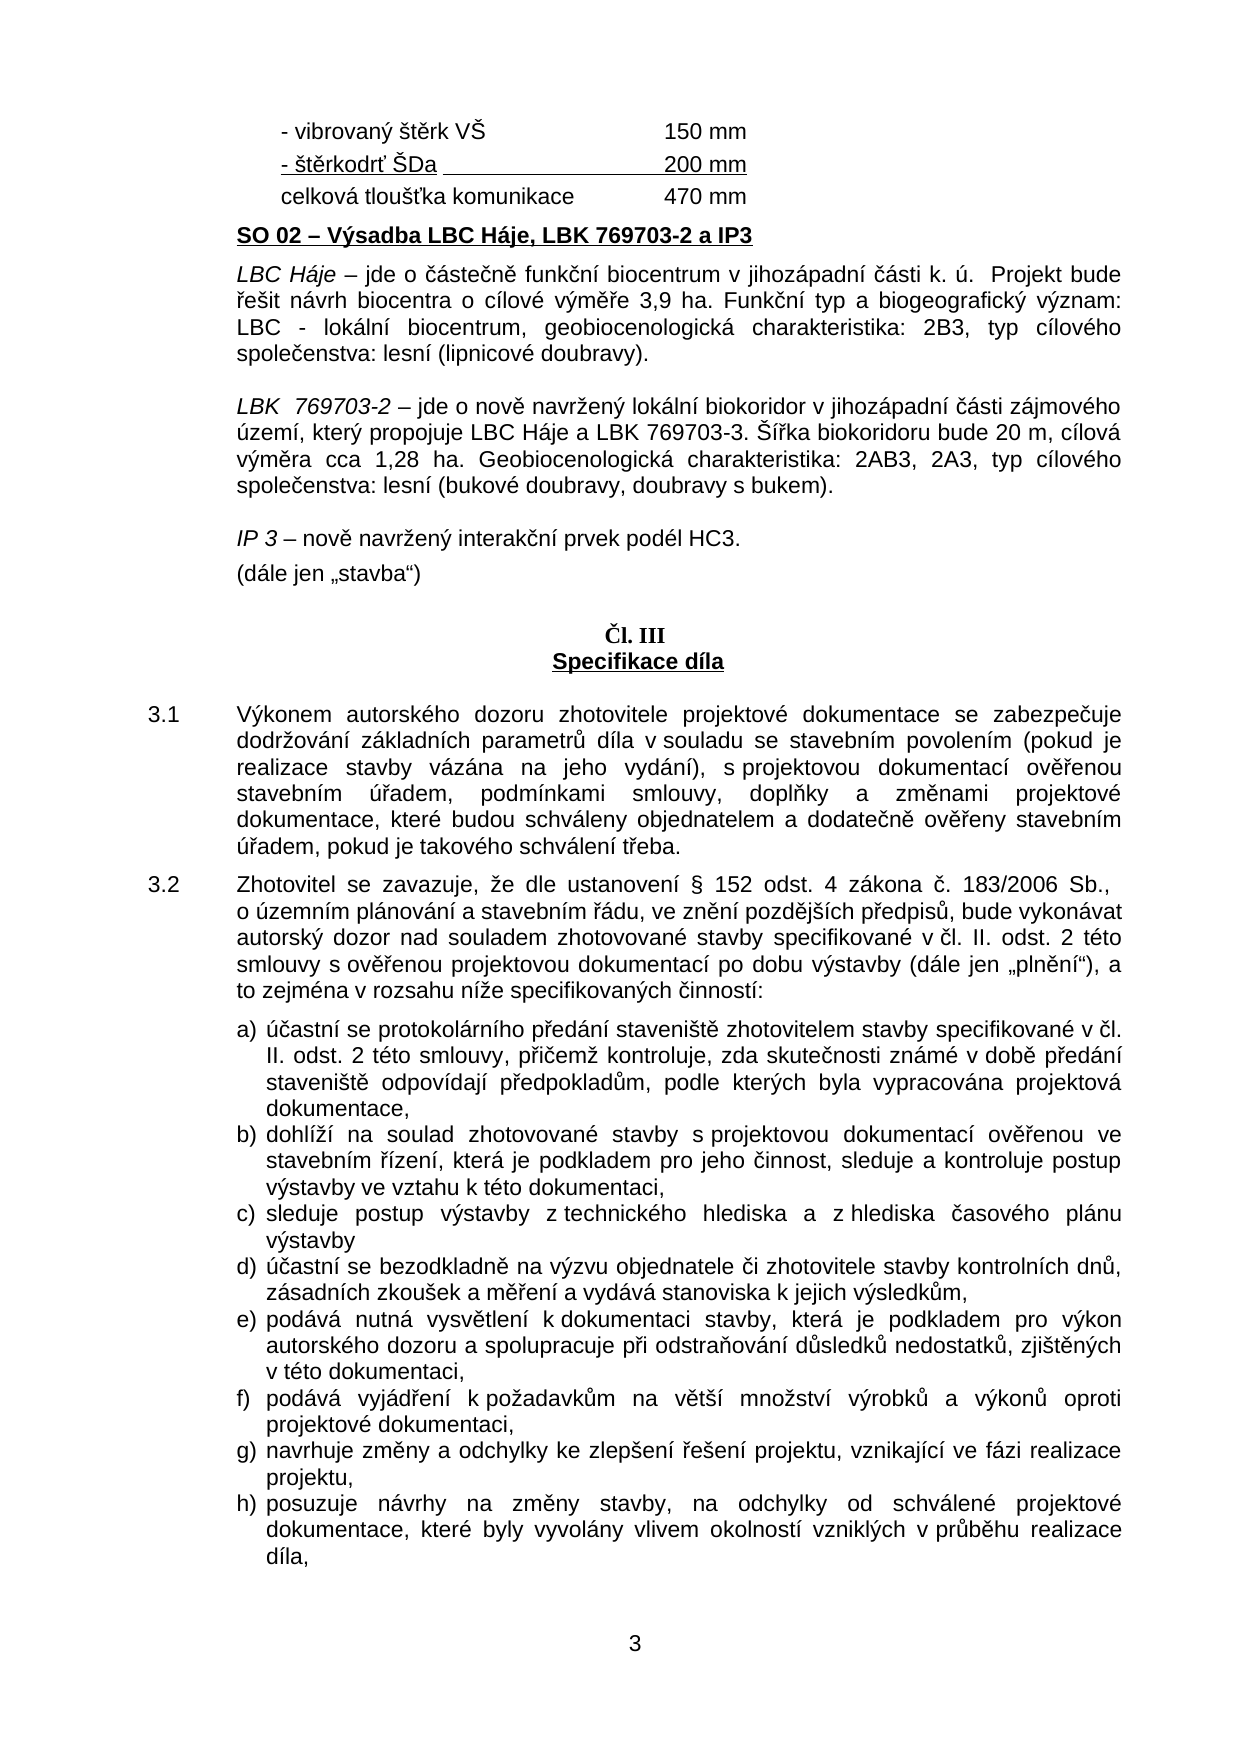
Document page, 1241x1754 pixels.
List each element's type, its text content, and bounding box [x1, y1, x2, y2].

list navrhuje změny a odchylky ke zlepšení řešení projektu, vznikající ve fázi realizace projektu, [236, 1437, 1122, 1490]
text Čl. III [148, 622, 1122, 648]
text - štěrkodrť ŠDa 200 mm [236, 151, 1122, 177]
text celková tloušťka komunikace 470 mm [236, 183, 1122, 210]
text LBC Háje – jde o částečně funkční biocentrum v jihozápadní části k. ú. Projekt bude řešit návrh biocentra o cílové výměře 3,9 ha. Funkční typ a biogeografický význam: LBC - lokální biocentrum, geobiocenologická charakteristika: 2B3, typ cílového společenstva: lesní (lipnicové doubravy). [236, 261, 1122, 366]
list podává vyjádření k požadavkům na větší množství výrobků a výkonů oproti projektové dokumentaci, [236, 1385, 1122, 1437]
list Výkonem autorského dozoru zhotovitele projektové dokumentace se zabezpečuje dodržování základních parametrů díla v souladu se stavebním povolením (pokud je realizace stavby vázána na jeho vydání), s projektovou dokumentací ověřenou stavebním úřadem, podmínkami smlouvy, doplňky a změnami projektové dokumentace, které budou schváleny objednatelem a dodatečně ověřeny stavebním úřadem, pokud je takového schválení třeba. [148, 701, 1122, 859]
text LBK 769703-2 – jde o nově navržený lokální biokoridor v jihozápadní části zájmového území, který propojuje LBC Háje a LBK 769703-3. Šířka biokoridoru bude 20 m, cílová výměra cca 1,28 ha. Geobiocenologická charakteristika: 2AB3, 2A3, typ cílového společenstva: lesní (bukové doubravy, doubravy s bukem). [236, 393, 1122, 498]
list Zhotovitel se zavazuje, že dle ustanovení § 152 odst. 4 zákona č. 183/2006 Sb., o územním plánování a stavebním řádu, ve znění pozdějších předpisů, bude vykonávat autorský dozor nad souladem zhotovované stavby specifikované v čl. II. odst. 2 této smlouvy s ověřenou projektovou dokumentací po dobu výstavby (dále jen „plnění“), a to zejména v rozsahu níže specifikovaných činností: [148, 871, 1122, 1003]
list dohlíží na soulad zhotovované stavby s projektovou dokumentací ověřenou ve stavebním řízení, která je podkladem pro jeho činnost, sleduje a kontroluje postup výstavby ve vztahu k této dokumentaci, [236, 1121, 1122, 1200]
text - vibrovaný štěrk VŠ 150 mm [236, 118, 1122, 144]
list sleduje postup výstavby z technického hlediska a z hlediska časového plánu výstavby [236, 1200, 1122, 1253]
text Specifikace díla [148, 648, 1122, 674]
list podává nutná vysvětlení k dokumentaci stavby, která je podkladem pro výkon autorského dozoru a spolupracuje při odstraňování důsledků nedostatků, zjištěných v této dokumentaci, [236, 1306, 1122, 1385]
text IP 3 – nově navržený interakční prvek podél HC3. [236, 524, 1122, 551]
list účastní se bezodkladně na výzvu objednatele či zhotovitele stavby kontrolních dnů, zásadních zkoušek a měření a vydává stanoviska k jejich výsledkům, [236, 1253, 1122, 1306]
list posuzuje návrhy na změny stavby, na odchylky od schválené projektové dokumentace, které byly vyvolány vlivem okolností vzniklých v průběhu realizace díla, [236, 1490, 1122, 1569]
list účastní se protokolárního předání staveniště zhotovitelem stavby specifikované v čl. II. odst. 2 této smlouvy, přičemž kontroluje, zda skutečnosti známé v době předání staveniště odpovídají předpokladům, podle kterých byla vypracována projektová dokumentace, [236, 1016, 1122, 1121]
text SO 02 – Výsadba LBC Háje, LBK 769703-2 a IP3 [236, 222, 1122, 248]
text (dále jen „stavba“) [236, 557, 1122, 586]
